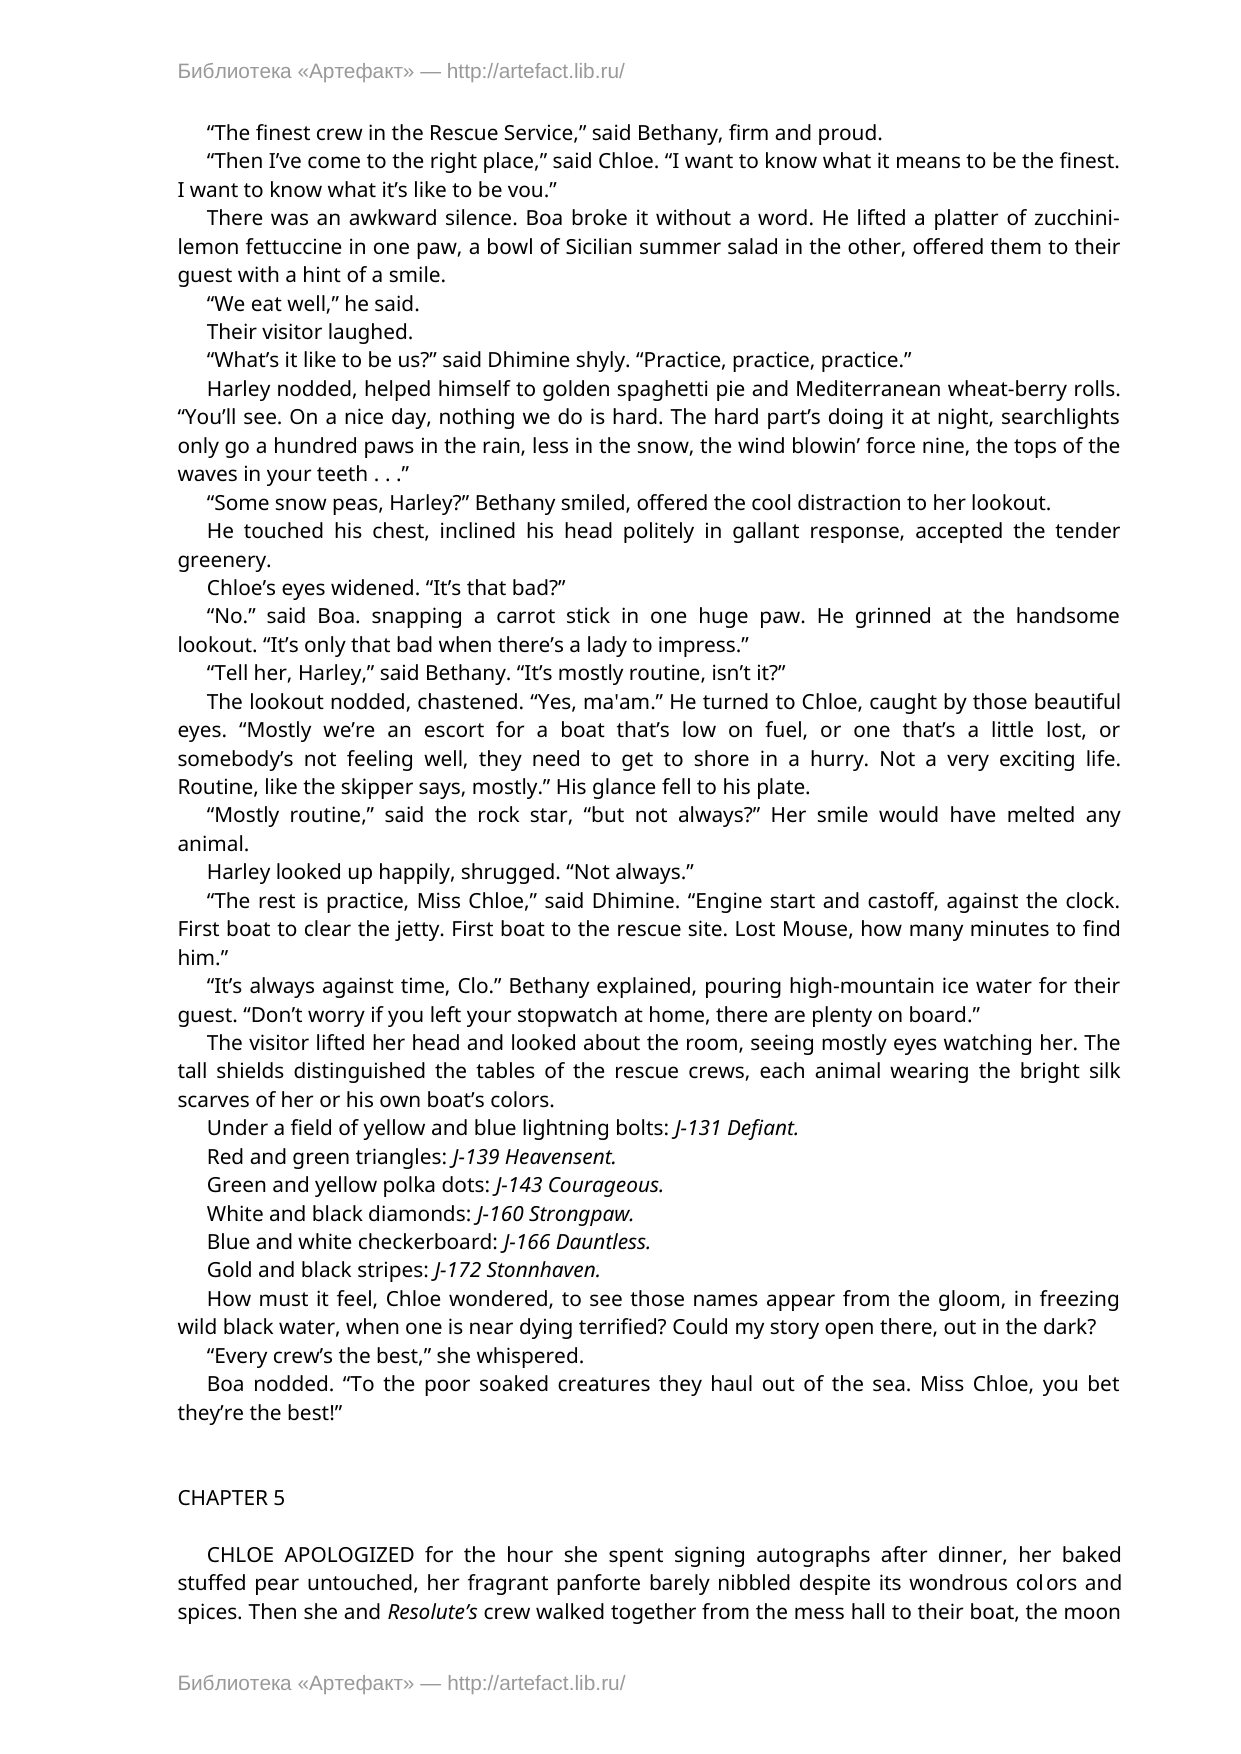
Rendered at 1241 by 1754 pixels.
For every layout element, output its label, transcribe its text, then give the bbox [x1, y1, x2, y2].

text Green and yellow polka dots: J-143 Courageous. [177, 1170, 1122, 1199]
text Gold and black stripes: J-172 Stonnhaven. [177, 1256, 1122, 1284]
text “The finest crew in the Rescue Service,” said Bethany, firm and proud. [177, 118, 1122, 147]
text The lookout nodded, chastened. “Yes, ma'am.” He turned to Chloe, caught by those beautiful eyes. “Mostly we’re an escort for a boat that’s low on fuel, or one that’s a little lost, or somebody’s not feeling well, they need to get to shore in a hurry. Not a very exciting life. Routine, like the skipper says, mostly.” His glance fell to his plate. [177, 687, 1122, 801]
text Boa nodded. “To the poor soaked creatures they haul out of the sea. Miss Chloe, you bet they’re the best!” [177, 1369, 1122, 1426]
text The visitor lifted her head and looked about the room, seeing mostly eyes watching her. The tall shields distinguished the tables of the rescue crews, each animal wearing the bright silk scarves of her or his own boat’s colors. [177, 1028, 1122, 1113]
text “Then I’ve come to the right place,” said Chloe. “I want to know what it means to be the finest. I want to know what it’s like to be vou.” [177, 147, 1122, 203]
text Chloe’s eyes widened. “It’s that bad?” [177, 573, 1122, 602]
text How must it feel, Chloe wondered, to see those names appear from the gloom, in freezing wild black water, when one is near dying terrified? Could my story open there, out in the dark? [177, 1284, 1122, 1341]
text Harley nodded, helped himself to golden spaghetti pie and Mediterranean wheat-berry rolls. “You’ll see. On a nice day, nothing we do is hard. The hard part’s doing it at night, searchlights only go a hundred paws in the rain, less in the snow, the wind blowin’ force nine, the tops of the waves in your teeth . . .” [177, 374, 1122, 488]
text Red and green triangles: J-139 Heavensent. [177, 1142, 1122, 1170]
text “Every crew’s the best,” she whispered. [177, 1341, 1122, 1369]
text “We eat well,” he said. [177, 289, 1122, 317]
text “Tell her, Harley,” said Bethany. “It’s mostly routine, isn’t it?” [177, 658, 1122, 687]
text White and black diamonds: J-160 Strongpaw. [177, 1199, 1122, 1227]
text “It’s always against time, Clo.” Bethany explained, pouring high-mountain ice water for their guest. “Don’t worry if you left your stopwatch at home, there are plenty on board.” [177, 971, 1122, 1028]
subtitle CHAPTER 5 [177, 1483, 1122, 1512]
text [177, 1540, 1122, 1625]
text There was an awkward silence. Boa broke it without a word. He lifted a platter of zucchini-lemon fettuccine in one paw, a bowl of Sicilian summer salad in the other, offered them to their guest with a hint of a smile. [177, 203, 1122, 289]
text “What’s it like to be us?” said Dhimine shyly. “Practice, practice, practice.” [177, 346, 1122, 374]
text Blue and white checkerboard: J-166 Dauntless. [177, 1227, 1122, 1256]
text “Mostly routine,” said the rock star, “but not always?” Her smile would have melted any animal. [177, 801, 1122, 857]
text “Some snow peas, Harley?” Bethany smiled, offered the cool distraction to her lookout. [177, 488, 1122, 516]
text Their visitor laughed. [177, 317, 1122, 346]
text Harley looked up happily, shrugged. “Not always.” [177, 857, 1122, 886]
text “No.” said Boa. snapping a carrot stick in one huge paw. He grinned at the handsome lookout. “It’s only that bad when there’s a lady to impress.” [177, 602, 1122, 658]
text He touched his chest, inclined his head politely in gallant response, accepted the tender greenery. [177, 516, 1122, 573]
text “The rest is practice, Miss Chloe,” said Dhimine. “Engine start and castoff, against the clock. First boat to clear the jetty. First boat to the rescue site. Lost Mouse, how many minutes to find him.” [177, 886, 1122, 971]
text Under a field of yellow and blue lightning bolts: J-131 Defiant. [177, 1113, 1122, 1142]
